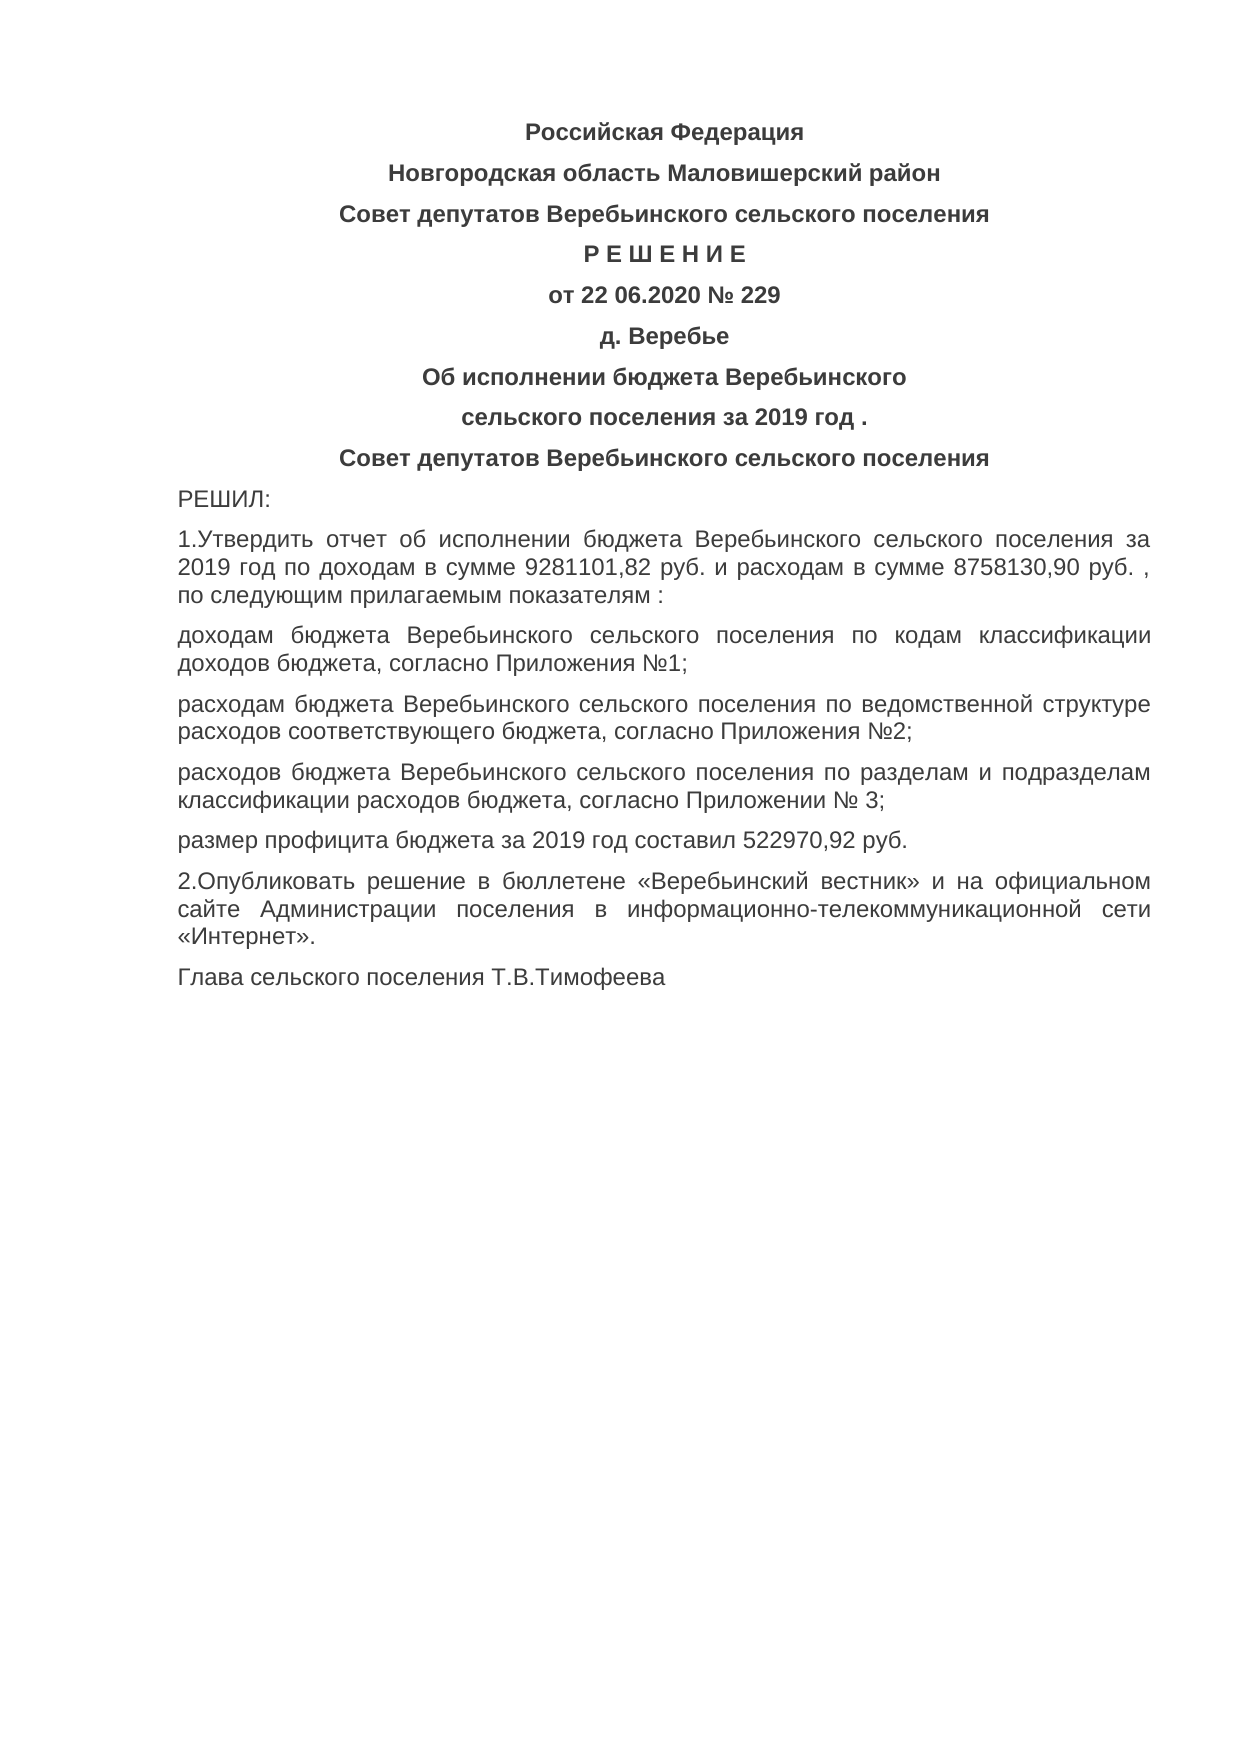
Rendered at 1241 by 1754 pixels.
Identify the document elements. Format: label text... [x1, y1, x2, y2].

text 2.Опубликовать решение в бюллетене «Веребьинский вестник» и на официальном сайте Администрации поселения в информационно-телекоммуникационной сети «Интернет». [177, 867, 1152, 950]
text 1.Утвердить отчет об исполнении бюджета Веребьинского сельского поселения за 2019 год по доходам в сумме 9281101,82 руб. и расходам в сумме 8758130,90 руб. , по следующим прилагаемым показателям : [177, 525, 1152, 608]
text Совет депутатов Веребьинского сельского поселения [177, 444, 1152, 472]
text Совет депутатов Веребьинского сельского поселения [177, 199, 1152, 227]
text Новгородская область Маловишерский район [177, 159, 1152, 186]
text РЕШИЛ: [177, 485, 1152, 512]
text Российская Федерация [177, 118, 1152, 146]
text размер профицита бюджета за 2019 год составил 522970,92 руб. [177, 826, 1152, 854]
text расходов бюджета Веребьинского сельского поселения по разделам и подразделам классификации расходов бюджета, согласно Приложении № 3; [177, 758, 1152, 813]
text доходам бюджета Веребьинского сельского поселения по кодам классификации доходов бюджета, согласно Приложения №1; [177, 621, 1152, 677]
text сельского поселения за 2019 год . [177, 403, 1152, 431]
text Р Е Ш Е Н И Е [177, 240, 1152, 268]
text расходам бюджета Веребьинского сельского поселения по ведомственной структуре расходов соответствующего бюджета, согласно Приложения №2; [177, 690, 1152, 745]
text Глава сельского поселения Т.В.Тимофеева [177, 963, 1152, 991]
text от 22 06.2020 № 229 [177, 281, 1152, 309]
text д. Веребье [177, 322, 1152, 349]
text Об исполнении бюджета Веребьинского [177, 362, 1152, 390]
